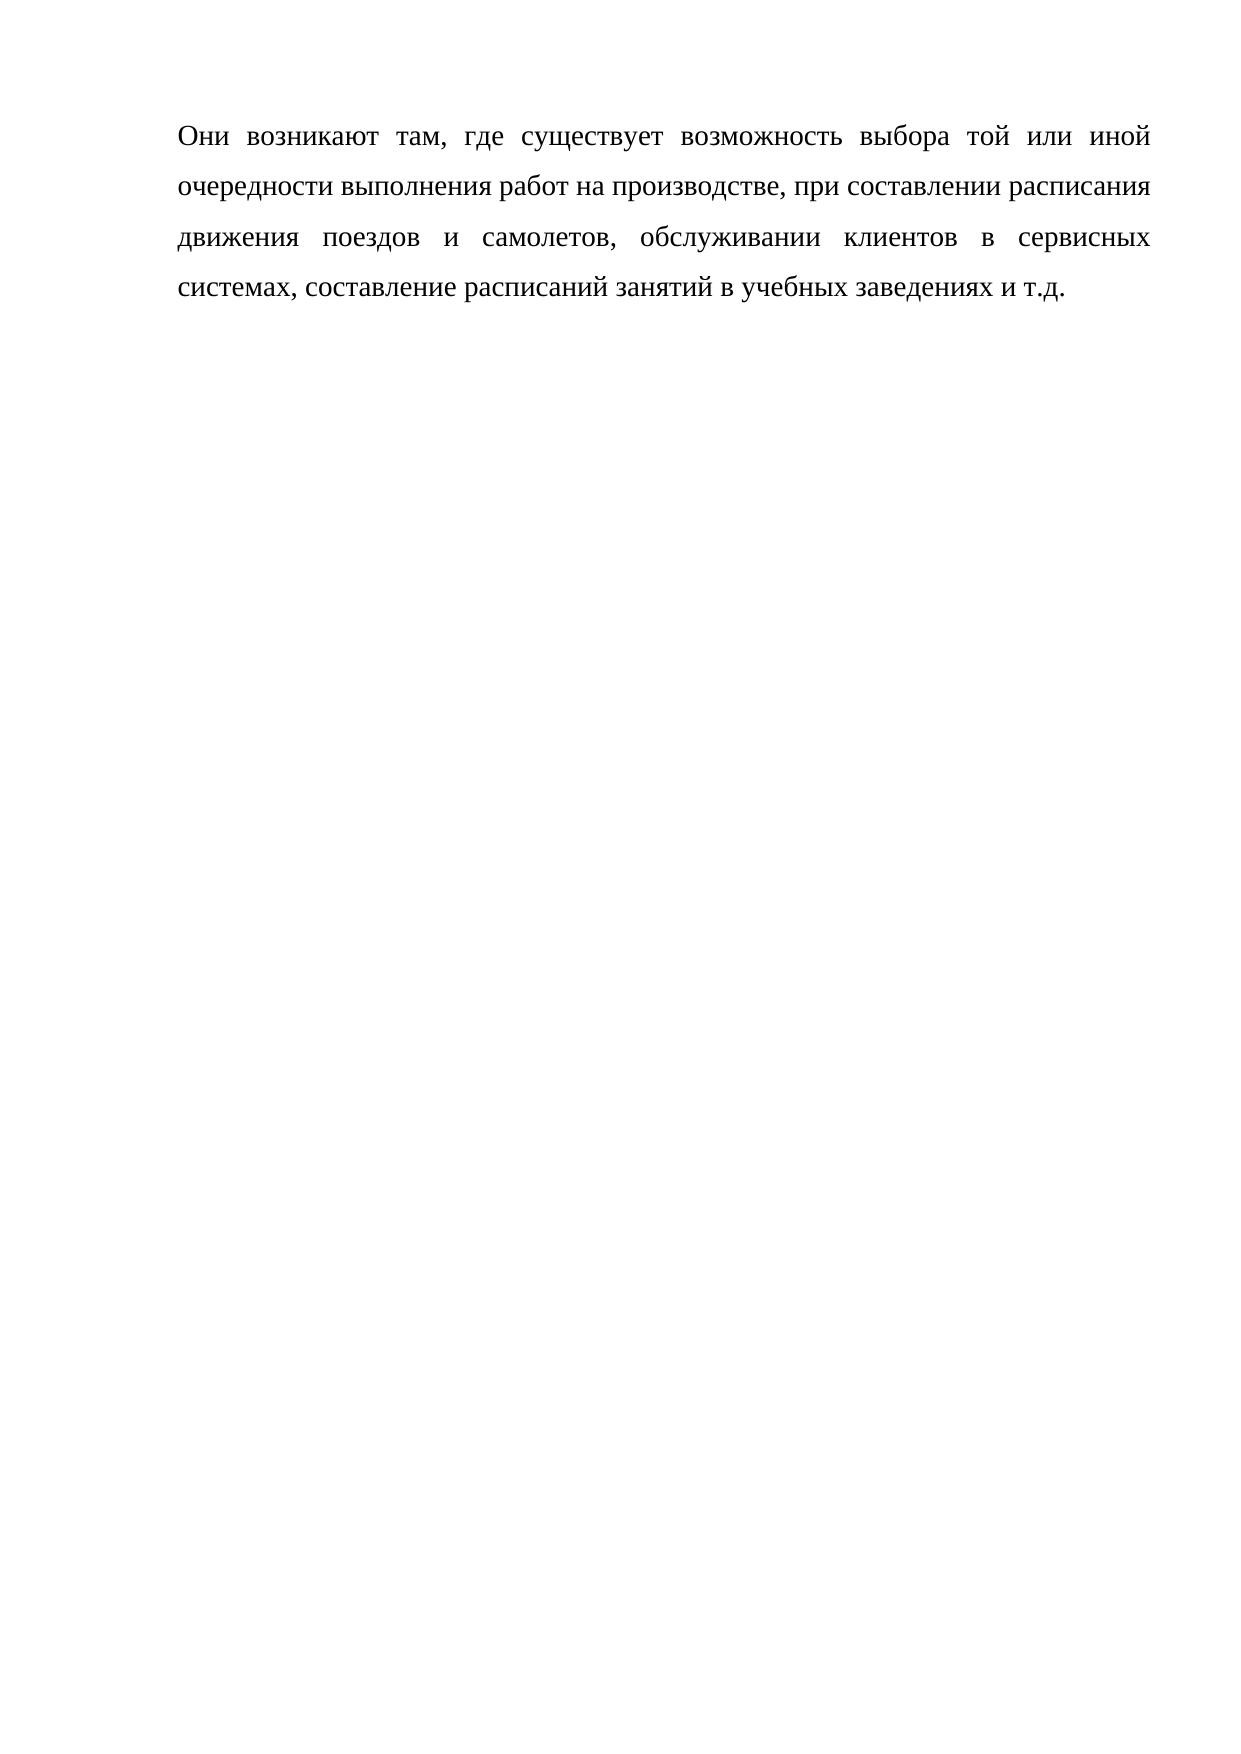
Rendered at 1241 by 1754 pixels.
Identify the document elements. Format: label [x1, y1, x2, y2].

text [177, 118, 1152, 303]
